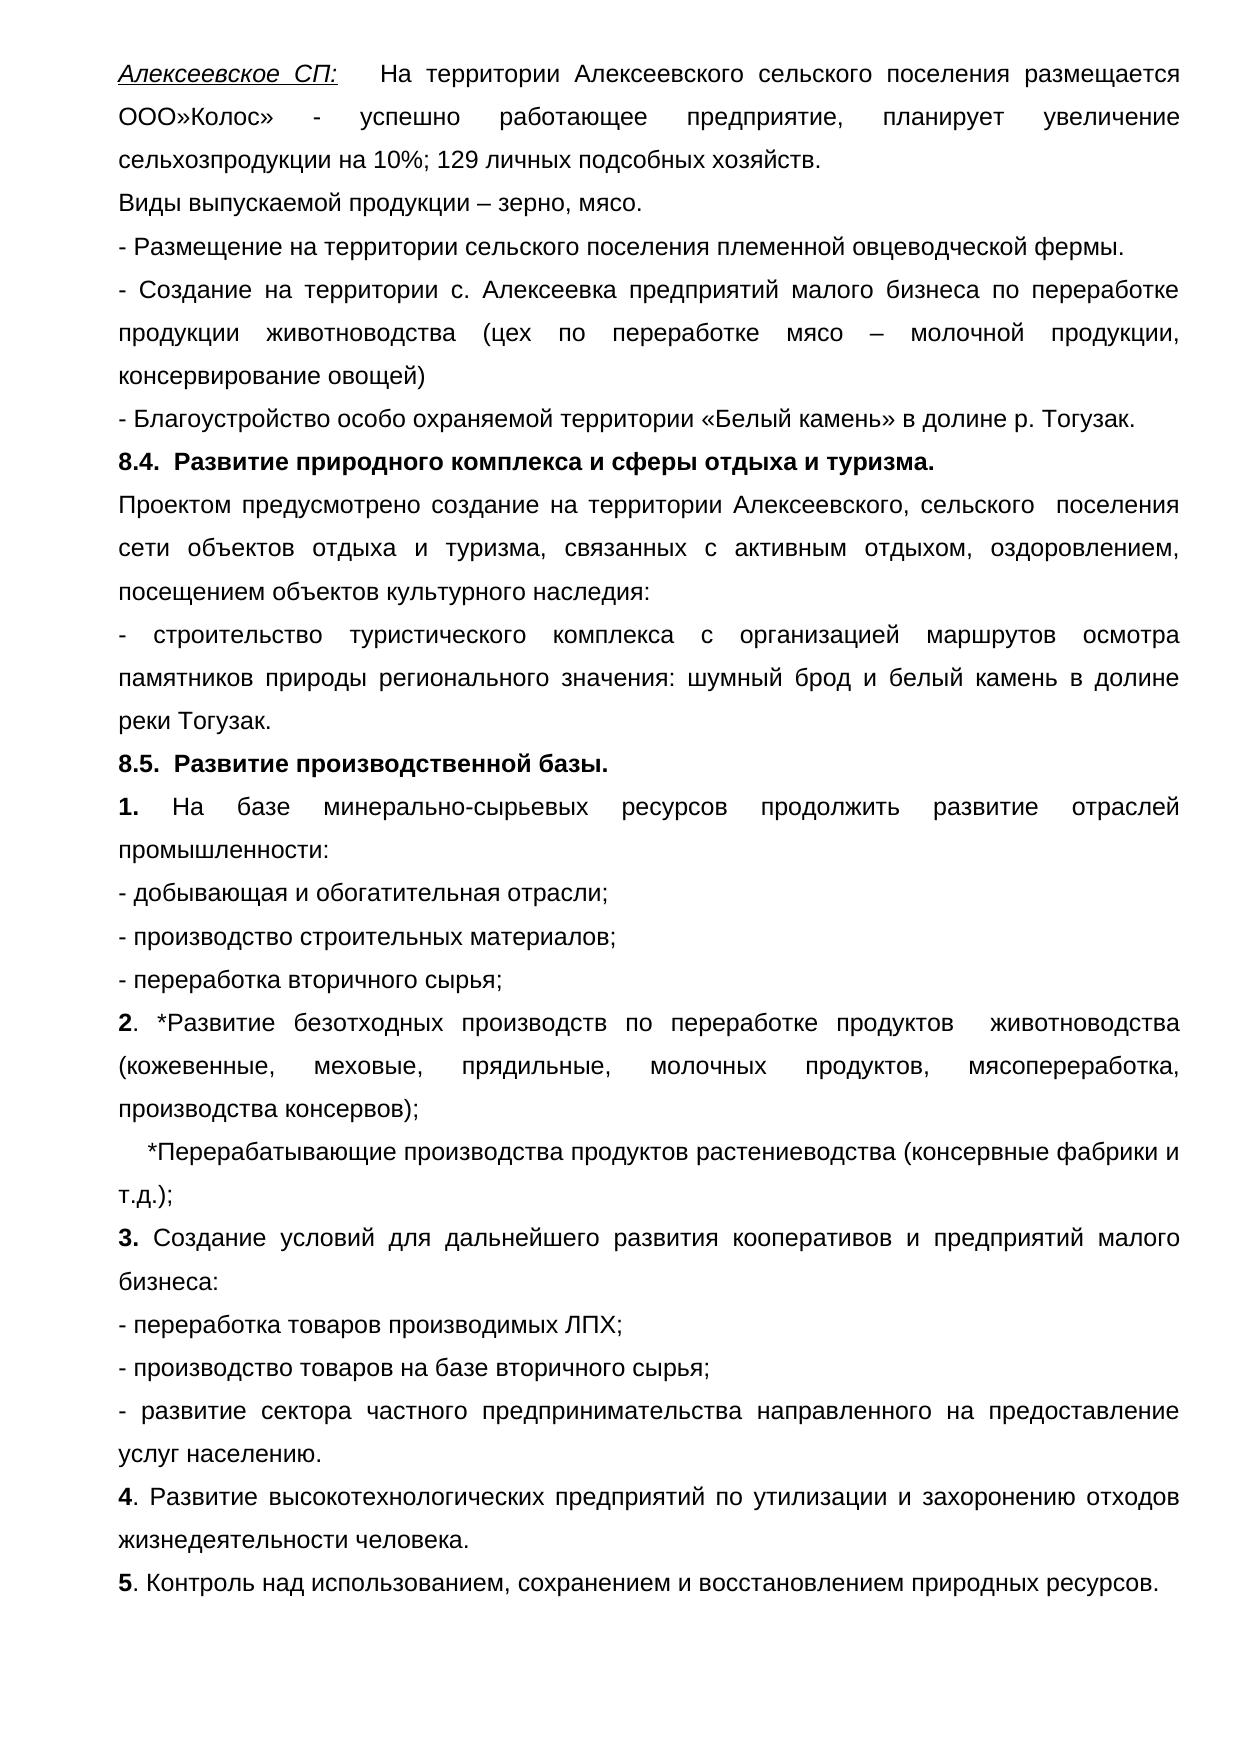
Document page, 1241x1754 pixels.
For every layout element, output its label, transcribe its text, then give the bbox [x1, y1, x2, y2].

text 8.5. Развитие производственной базы. [118, 749, 1181, 778]
text - переработка вторичного сырья; [118, 965, 1181, 993]
text *Перерабатывающие производства продуктов растениеводства (консервные фабрики и т.д.); [118, 1137, 1181, 1209]
text 1. На базе минерально-сырьевых ресурсов продолжить развитие отраслей промышленности: [118, 792, 1181, 864]
text 2. *Развитие безотходных производств по переработке продуктов животноводства (кожевенные, меховые, прядильные, молочных продуктов, мясопереработка, производства консервов); [118, 1008, 1181, 1123]
text - производство товаров на базе вторичного сырья; [118, 1353, 1181, 1382]
text - развитие сектора частного предпринимательства направленного на предоставление услуг населению. [118, 1396, 1181, 1468]
text 3. Создание условий для дальнейшего развития кооперативов и предприятий малого бизнеса: [118, 1223, 1181, 1295]
text - производство строительных материалов; [118, 922, 1181, 950]
text Алексеевское СП: На территории Алексеевского сельского поселения размещается ООО»Колос» - успешно работающее предприятие, планирует увеличение сельхозпродукции на 10%; 129 личных подсобных хозяйств. [118, 59, 1181, 174]
text - Благоустройство особо охраняемой территории «Белый камень» в долине р. Тогузак. [118, 404, 1181, 433]
text 4. Развитие высокотехнологических предприятий по утилизации и захоронению отходов жизнедеятельности человека. [118, 1482, 1181, 1554]
text 8.4. Развитие природного комплекса и сферы отдыха и туризма. [118, 447, 1181, 476]
text - добывающая и обогатительная отрасли; [118, 878, 1181, 907]
text - переработка товаров производимых ЛПХ; [118, 1310, 1181, 1338]
text Виды выпускаемой продукции – зерно, мясо. [118, 188, 1181, 217]
text - Создание на территории с. Алексеевка предприятий малого бизнеса по переработке продукции животноводства (цех по переработке мясо – молочной продукции, консервирование овощей) [118, 275, 1181, 390]
text 5. Контроль над использованием, сохранением и восстановлением природных ресурсов. [118, 1568, 1181, 1597]
text - Размещение на территории сельского поселения племенной овцеводческой фермы. [118, 232, 1181, 260]
text - строительство туристического комплекса с организацией маршрутов осмотра памятников природы регионального значения: шумный брод и белый камень в долине реки Тогузак. [118, 620, 1181, 735]
text Проектом предусмотрено создание на территории Алексеевского, сельского поселения сети объектов отдыха и туризма, связанных с активным отдыхом, оздоровлением, посещением объектов культурного наследия: [118, 490, 1181, 605]
